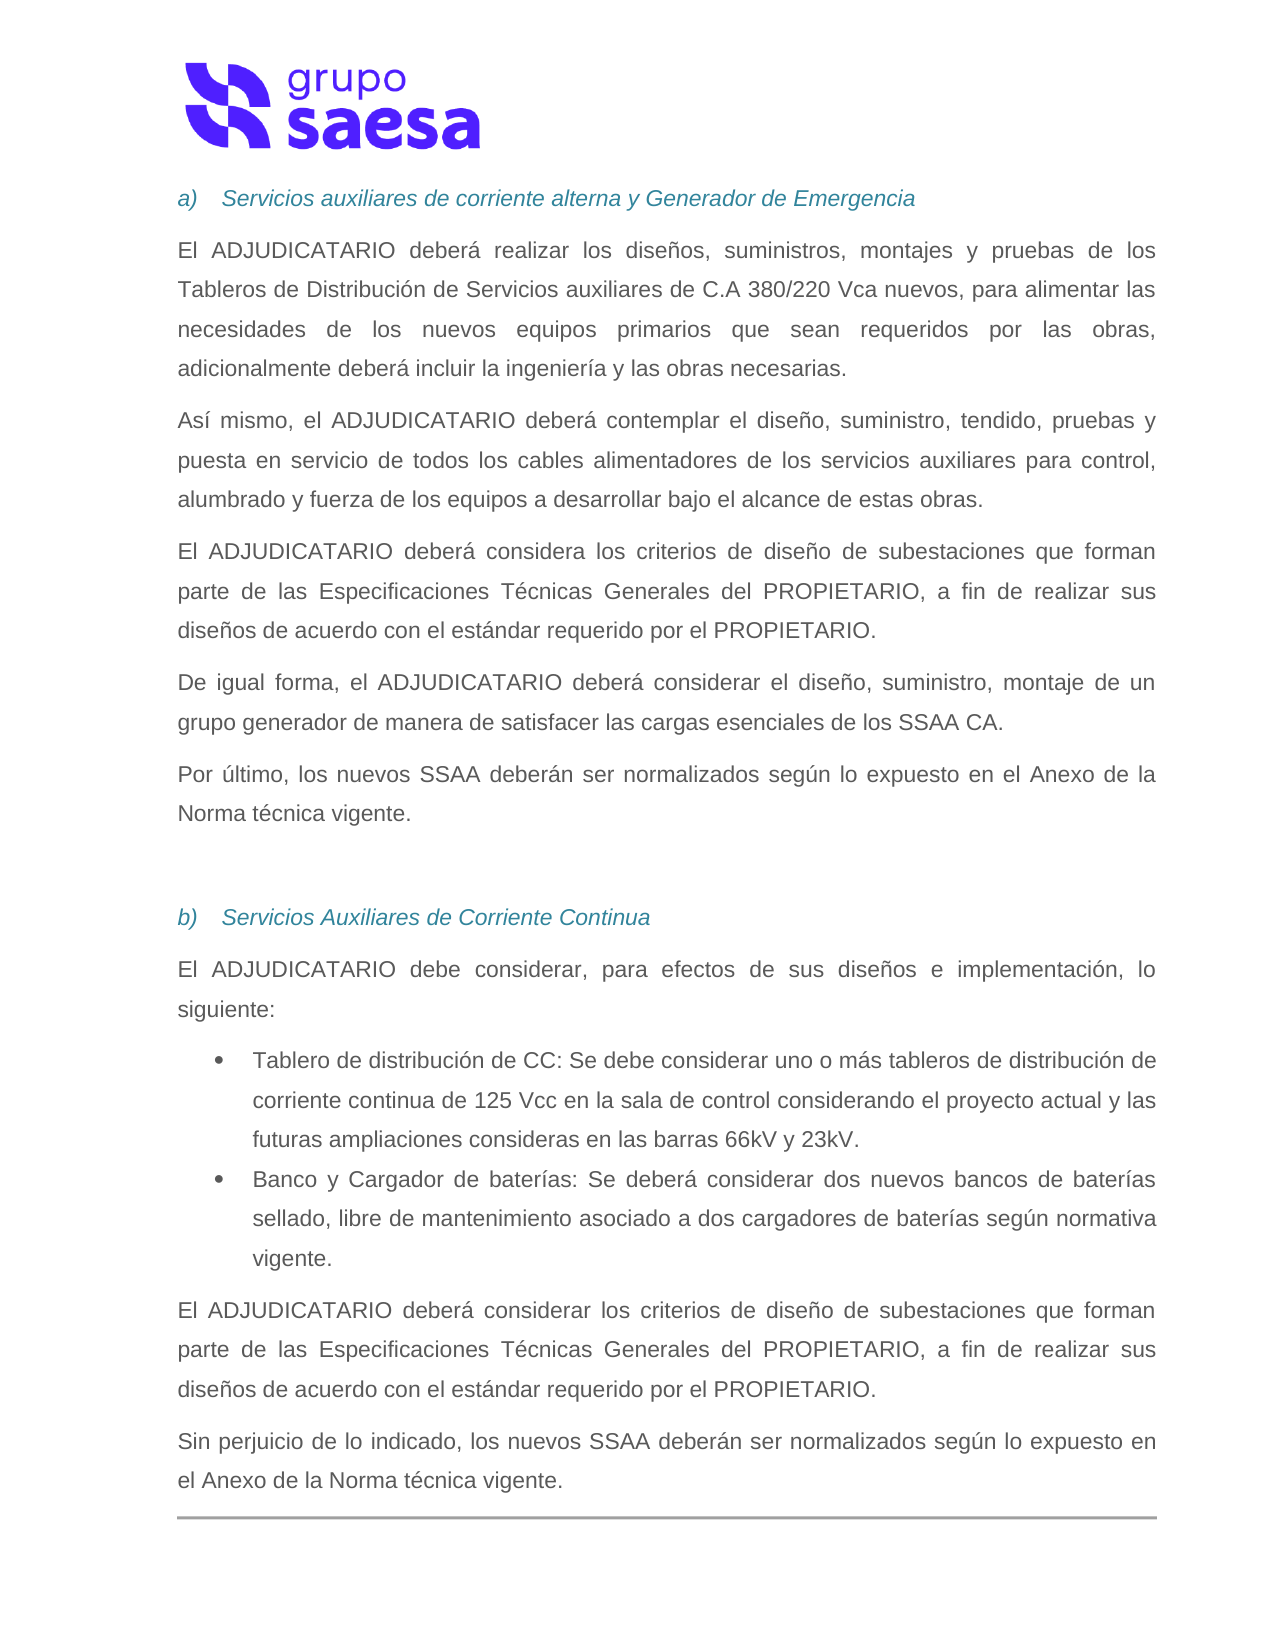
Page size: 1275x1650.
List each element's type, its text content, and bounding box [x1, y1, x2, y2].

text Por último, los nuevos SSAA deberán ser normalizados según lo expuesto en el Anexo de la Norma técnica vigente. [177, 761, 1157, 826]
subtitle Servicios Auxiliares de Corriente Continua [177, 904, 1157, 930]
text Así mismo, el ADJUDICATARIO deberá contemplar el diseño, suministro, tendido, pruebas y puesta en servicio de todos los cables alimentadores de los servicios auxiliares para control, alumbrado y fuerza de los equipos a desarrollar bajo el alcance de estas obras. [177, 407, 1157, 513]
text El ADJUDICATARIO debe considerar, para efectos de sus diseños e implementación, lo siguiente: [177, 956, 1157, 1022]
text El ADJUDICATARIO deberá realizar los diseños, suministros, montajes y pruebas de los Tableros de Distribución de Servicios auxiliares de C.A 380/220 Vca nuevos, para alimentar las necesidades de los nuevos equipos primarios que sean requeridos por las obras, adicionalmente deberá incluir la ingeniería y las obras necesarias. [177, 237, 1157, 382]
subtitle Servicios auxiliares de corriente alterna y Generador de Emergencia [177, 185, 1157, 211]
text El ADJUDICATARIO deberá considera los criterios de diseño de subestaciones que forman parte de las Especificaciones Técnicas Generales del PROPIETARIO, a fin de realizar sus diseños de acuerdo con el estándar requerido por el PROPIETARIO. [177, 538, 1157, 643]
text Sin perjuicio de lo indicado, los nuevos SSAA deberán ser normalizados según lo expuesto en el Anexo de la Norma técnica vigente. [177, 1428, 1157, 1494]
text De igual forma, el ADJUDICATARIO deberá considerar el diseño, suministro, montaje de un grupo generador de manera de satisfacer las cargas esenciales de los SSAA CA. [177, 669, 1157, 735]
list Tablero de distribución de CC: Se debe considerar uno o más tableros de distribución de corriente continua de 125 Vcc en la sala de control considerando el proyecto actual y las futuras ampliaciones consideras en las barras 66kV y 23kV. [215, 1047, 1157, 1153]
text El ADJUDICATARIO deberá considerar los criterios de diseño de subestaciones que forman parte de las Especificaciones Técnicas Generales del PROPIETARIO, a fin de realizar sus diseños de acuerdo con el estándar requerido por el PROPIETARIO. [177, 1297, 1157, 1402]
list Banco y Cargador de baterías: Se deberá considerar dos nuevos bancos de baterías sellado, libre de mantenimiento asociado a dos cargadores de baterías según normativa vigente. [215, 1166, 1157, 1271]
picture [177, 56, 484, 152]
